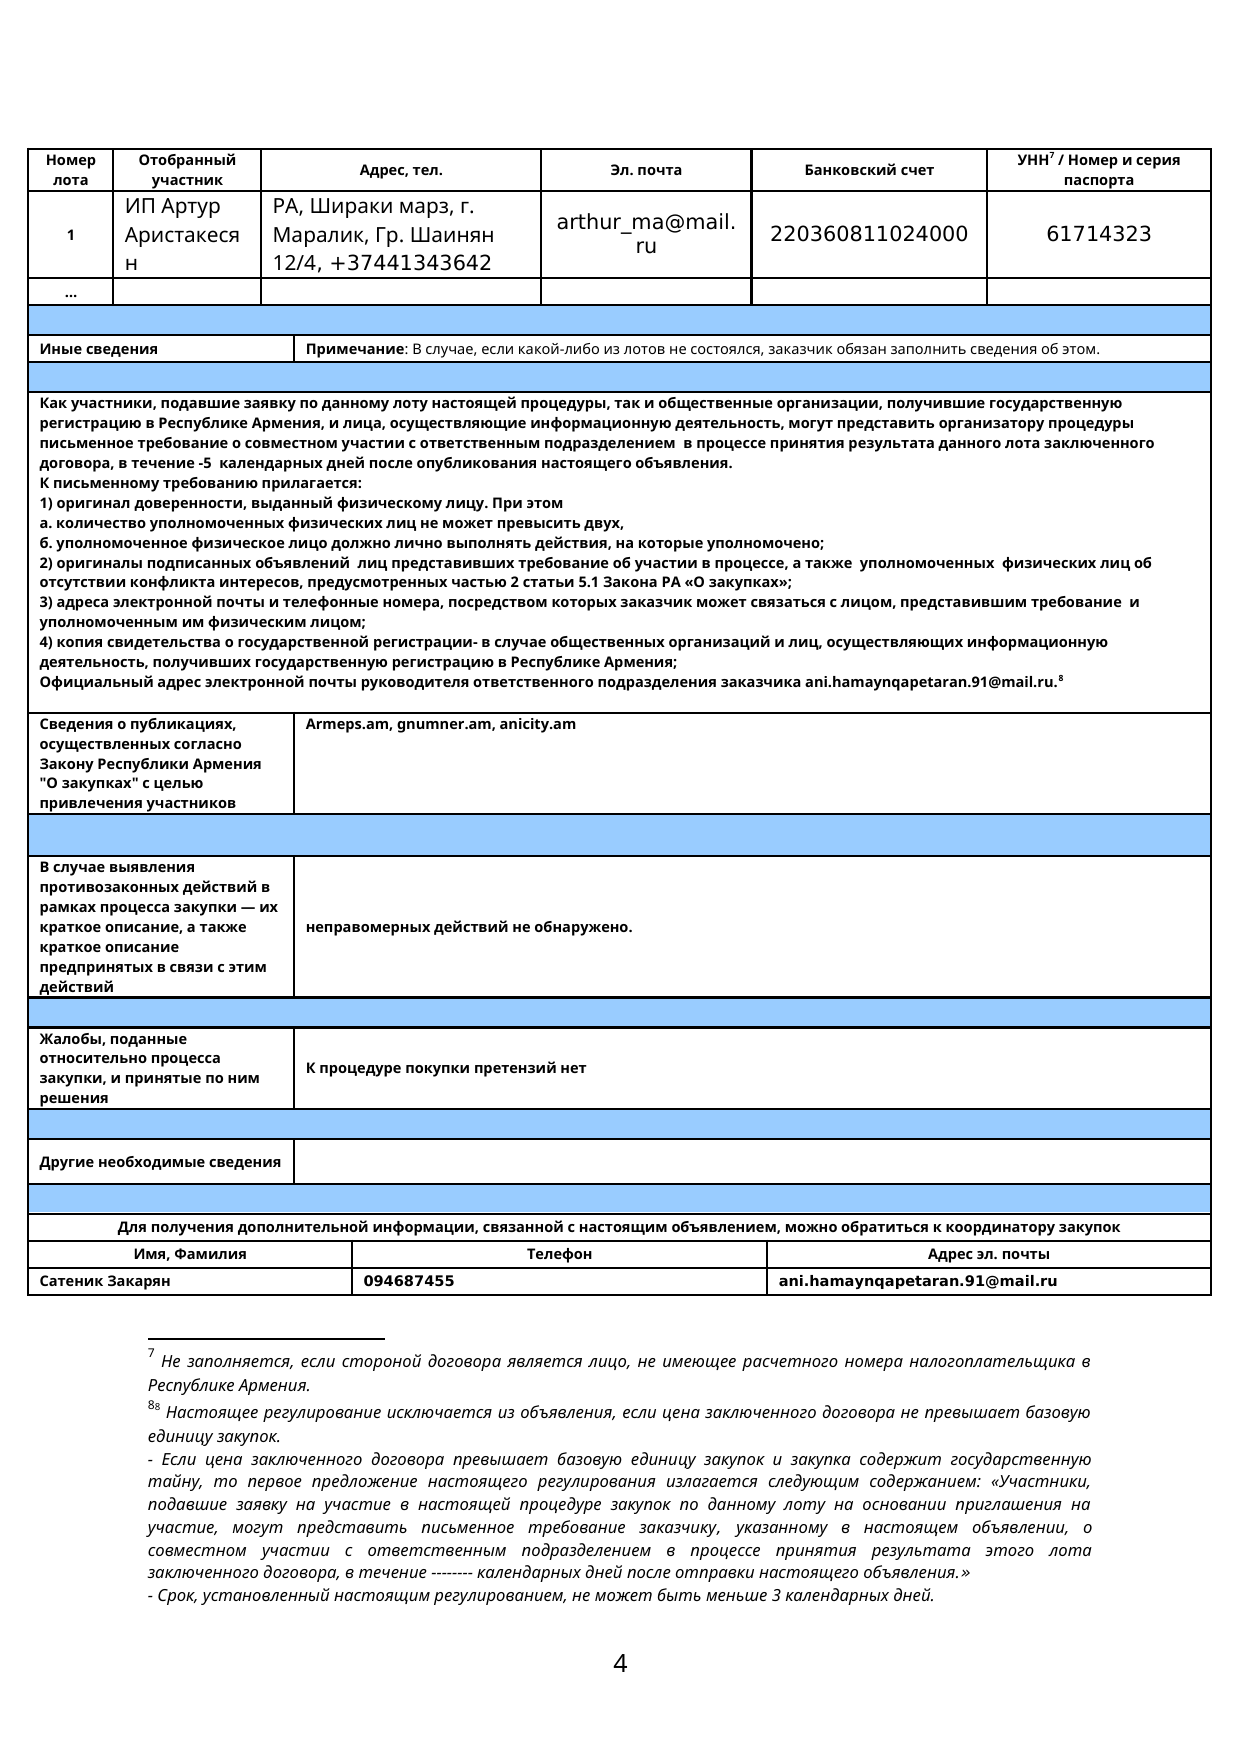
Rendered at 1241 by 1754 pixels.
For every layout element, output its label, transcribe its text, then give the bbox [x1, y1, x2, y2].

table_cell неправомерных действий не обнаружено. [295, 857, 1210, 996]
table_cell Адрес, тел. [262, 150, 540, 189]
table_cell [262, 279, 540, 304]
table_cell Эл. почта [542, 150, 750, 189]
table_cell … [29, 279, 112, 304]
table_cell Банковский счет [753, 150, 986, 189]
table_cell Имя, Фамилия [29, 1242, 351, 1267]
table_cell Сведения о публикациях, осуществленных согласно Закону Республики Армения "О закупках" с целью привлечения участников [29, 714, 293, 813]
table_cell ИП Артур Аристакесян [114, 192, 260, 277]
table_cell УНН / Номер и серия паспорта [988, 150, 1210, 189]
table_cell Armeps.am, gnumner.am, anicity.am [295, 714, 1210, 813]
table_cell [542, 279, 750, 304]
table_cell [29, 306, 1210, 334]
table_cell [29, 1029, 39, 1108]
table_cell Другие необходимые сведения [29, 1140, 293, 1182]
table_cell [295, 1140, 1210, 1182]
table_cell [29, 999, 1210, 1026]
table_cell [988, 279, 1210, 304]
table_cell Для получения дополнительной информации, связанной с настоящим объявлением, можно обратиться к координатору закупок [29, 1215, 1210, 1239]
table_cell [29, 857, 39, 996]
table_cell [29, 363, 1210, 391]
table_cell [29, 1110, 1210, 1138]
table_cell Адрес эл. почты [768, 1242, 1210, 1267]
table_cell РА, Шираки марз, г. Маралик, Гр. Шаинян 12/4, +37441343642 [262, 192, 540, 277]
table_cell [114, 279, 260, 304]
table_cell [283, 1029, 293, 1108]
table_cell ani.hamaynqapetaran.91@mail.ru [768, 1269, 1210, 1294]
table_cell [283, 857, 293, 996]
table_cell 220360811024000 [753, 192, 986, 277]
table_cell arthur_ma@mail.ru [542, 192, 750, 277]
table_cell [29, 1185, 1210, 1212]
table_cell Отобранный участник [114, 150, 260, 189]
table_cell Иные сведения [29, 336, 293, 361]
table_cell Как участники, подавшие заявку по данному лоту настоящей процедуры, так и общественные организации, получившие государственную регистрацию в Республике Армения, и лица, осуществляющие информационную деятельность, могут представить организатору процедуры письменное требование о совместном участии с ответственным подразделением в процессе принятия результата данного лота заключенного договора, в течение -5 календарных дней после опубликования настоящего объявления. К письменному требованию прилагается: 1) оригинал доверенности, выданный физическому лицу. При этом а. количество уполномоченных физических лиц не может превысить двух, б. уполномоченное физическое лицо должно лично выполнять действия, на которые уполномочено; 2) оригиналы подписанных объявлений лиц представивших требование об участии в процессе, а также уполномоченных физических лиц об отсутствии конфликта интересов, предусмотренных частью 2 статьи 5.1 Закона РА «О закупках»; 3) адреса электронной почты и телефонные номера, посредством которых заказчик может связаться с лицом, представившим требование и уполномоченным им физическим лицом; 4) копия свидетельства о государственной регистрации- в случае общественных организаций и лиц, осуществляющих информационную деятельность, получивших государственную регистрацию в Республике Армения; Официальный адрес электронной почты руководителя ответственного подразделения заказчика ani.hamaynqapetaran.91@mail.ru.8 [29, 393, 1210, 712]
table_cell Примечание: В случае, если какой-либо из лотов не состоялся, заказчик обязан заполнить сведения об этом. [295, 336, 1210, 361]
table_cell [29, 815, 1210, 855]
table_cell [753, 279, 986, 304]
table_cell 094687455 [353, 1269, 766, 1294]
table_cell 1 [29, 192, 112, 277]
table_cell К процедуре покупки претензий нет [295, 1029, 1210, 1108]
table_cell Номер лота [29, 150, 112, 189]
table_cell 61714323 [988, 192, 1210, 277]
table_cell Телефон [353, 1242, 766, 1267]
table_cell Сатеник Закарян [29, 1269, 351, 1294]
